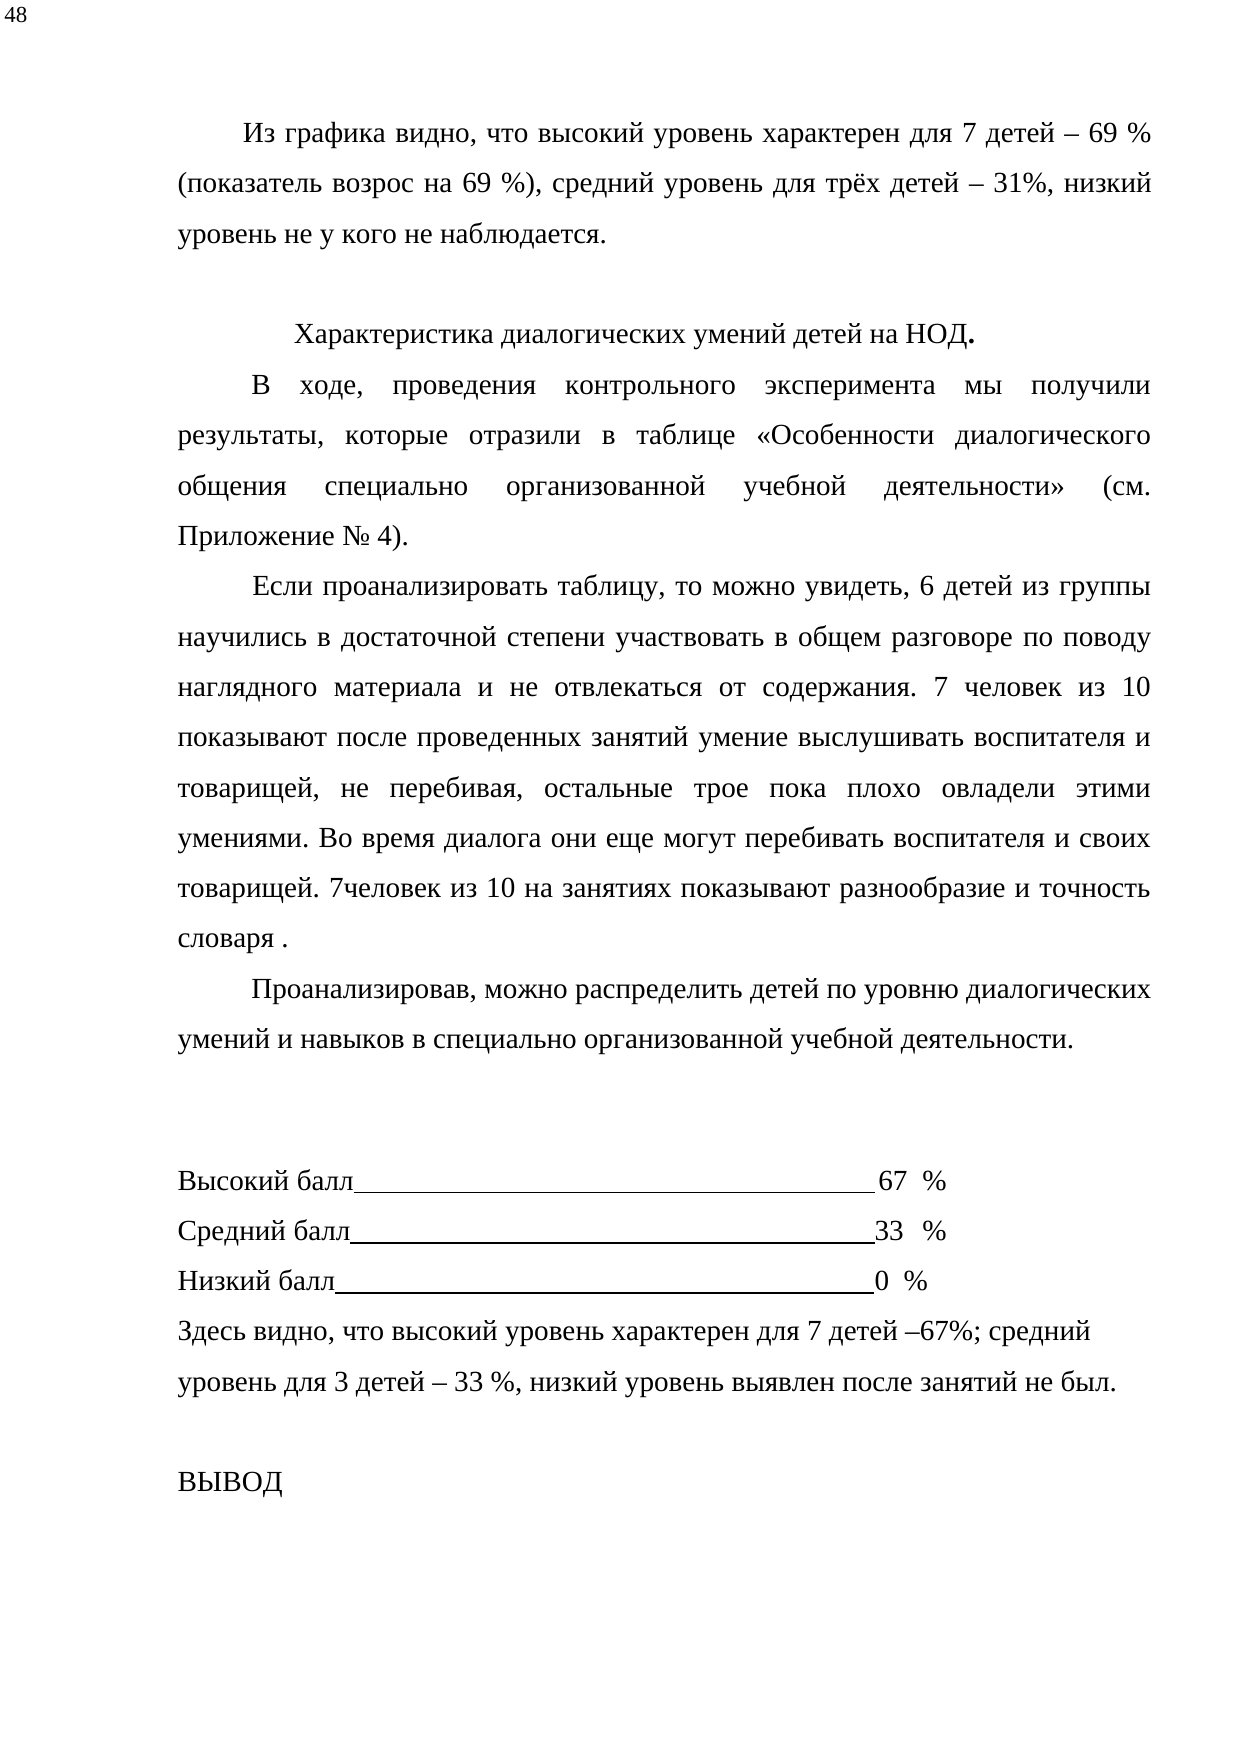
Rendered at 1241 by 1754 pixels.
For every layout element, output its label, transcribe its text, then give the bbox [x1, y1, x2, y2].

text ВЫВОД [177, 1464, 1176, 1498]
text Проанализировав, можно распределить детей по уровню диалогических умений и навыков в специально организованной учебной деятельности. [177, 971, 1152, 1055]
text В ходе, проведения контрольного эксперимента мы получили результаты, которые отразили в таблице «Особенности диалогического общения специально организованной учебной деятельности» (см. Приложение № 4). [177, 367, 1152, 552]
text Из графика видно, что высокий уровень характерен для 7 детей – 69 % (показатель возрос на 69 %), средний уровень для трёх детей – 31%, низкий уровень не у кого не наблюдается. [177, 115, 1152, 249]
text Здесь видно, что высокий уровень характерен для 7 детей –67%; средний уровень для 3 детей – 33 %, низкий уровень выявлен после занятий не был. [177, 1313, 1176, 1397]
text Если проанализировать таблицу, то можно увидеть, 6 детей из группы научились в достаточной степени участвовать в общем разговоре по поводу наглядного материала и не отвлекаться от содержания. 7 человек из 10 показывают после проведенных занятий умение выслушивать воспитателя и товарищей, не перебивая, остальные трое пока плохо овладели этими умениями. Во время диалога они еще могут перебивать воспитателя и своих товарищей. 7человек из 10 на занятиях показывают разнообразие и точность словаря . [177, 568, 1152, 954]
text Характеристика диалогических умений детей на НОД. [294, 317, 1176, 350]
text Высокий балл 67 % Средний балл 33 % Низкий балл 0 % [177, 1163, 946, 1297]
